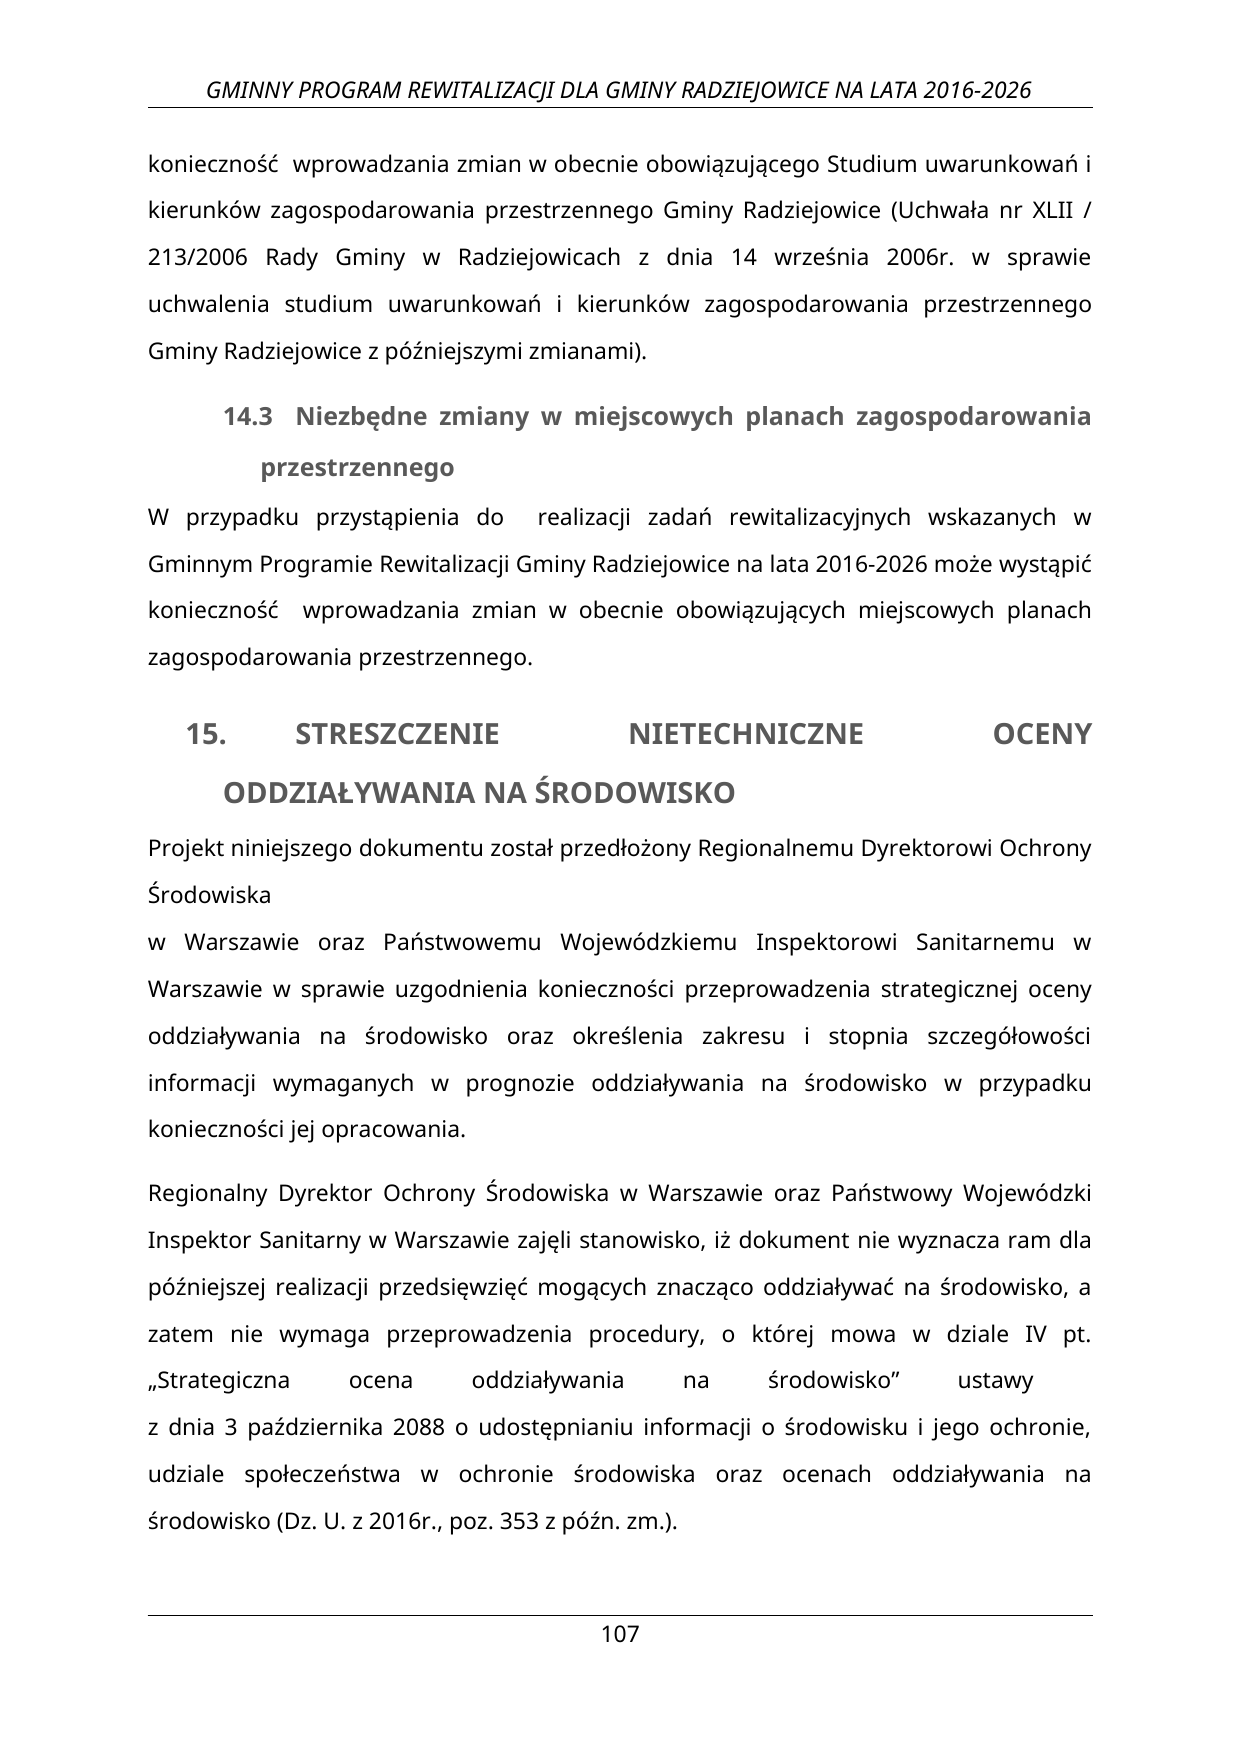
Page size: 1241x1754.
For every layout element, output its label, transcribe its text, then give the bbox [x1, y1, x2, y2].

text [148, 148, 1093, 366]
text Regionalny Dyrektor Ochrony Środowiska w Warszawie oraz Państwowy Wojewódzki Inspektor Sanitarny w Warszawie zajęli stanowisko, iż dokument nie wyznacza ram dla późniejszej realizacji przedsięwzięć mogących znacząco oddziaływać na środowisko, a zatem nie wymaga przeprowadzenia procedury, o której mowa w dziale IV pt. „Strategiczna ocena oddziaływania na środowisko” ustawy z dnia 3 października 2088 o udostępnianiu informacji o środowisku i jego ochronie, udziale społeczeństwa w ochronie środowiska oraz ocenach oddziaływania na środowisko (Dz. U. z 2016r., poz. 353 z późn. zm.). [148, 1177, 1093, 1536]
text Projekt niniejszego dokumentu został przedłożony Regionalnemu Dyrektorowi Ochrony Środowiska w Warszawie oraz Państwowemu Wojewódzkiemu Inspektorowi Sanitarnemu w Warszawie w sprawie uzgodnienia konieczności przeprowadzenia strategicznej oceny oddziaływania na środowisko oraz określenia zakresu i stopnia szczegółowości informacji wymaganych w prognozie oddziaływania na środowisko w przypadku konieczności jej opracowania. [148, 832, 1093, 1145]
subtitle Niezbędne zmiany w miejscowych planach zagospodarowania przestrzennego [223, 399, 1093, 484]
subtitle Streszczenie nietechniczne oceny oddziaływania na środowisko [185, 713, 1093, 812]
text W przypadku przystąpienia do realizacji zadań rewitalizacyjnych wskazanych w Gminnym Programie Rewitalizacji Gminy Radziejowice na lata 2016-2026 może wystąpić konieczność wprowadzania zmian w obecnie obowiązujących miejscowych planach zagospodarowania przestrzennego. [148, 501, 1093, 673]
